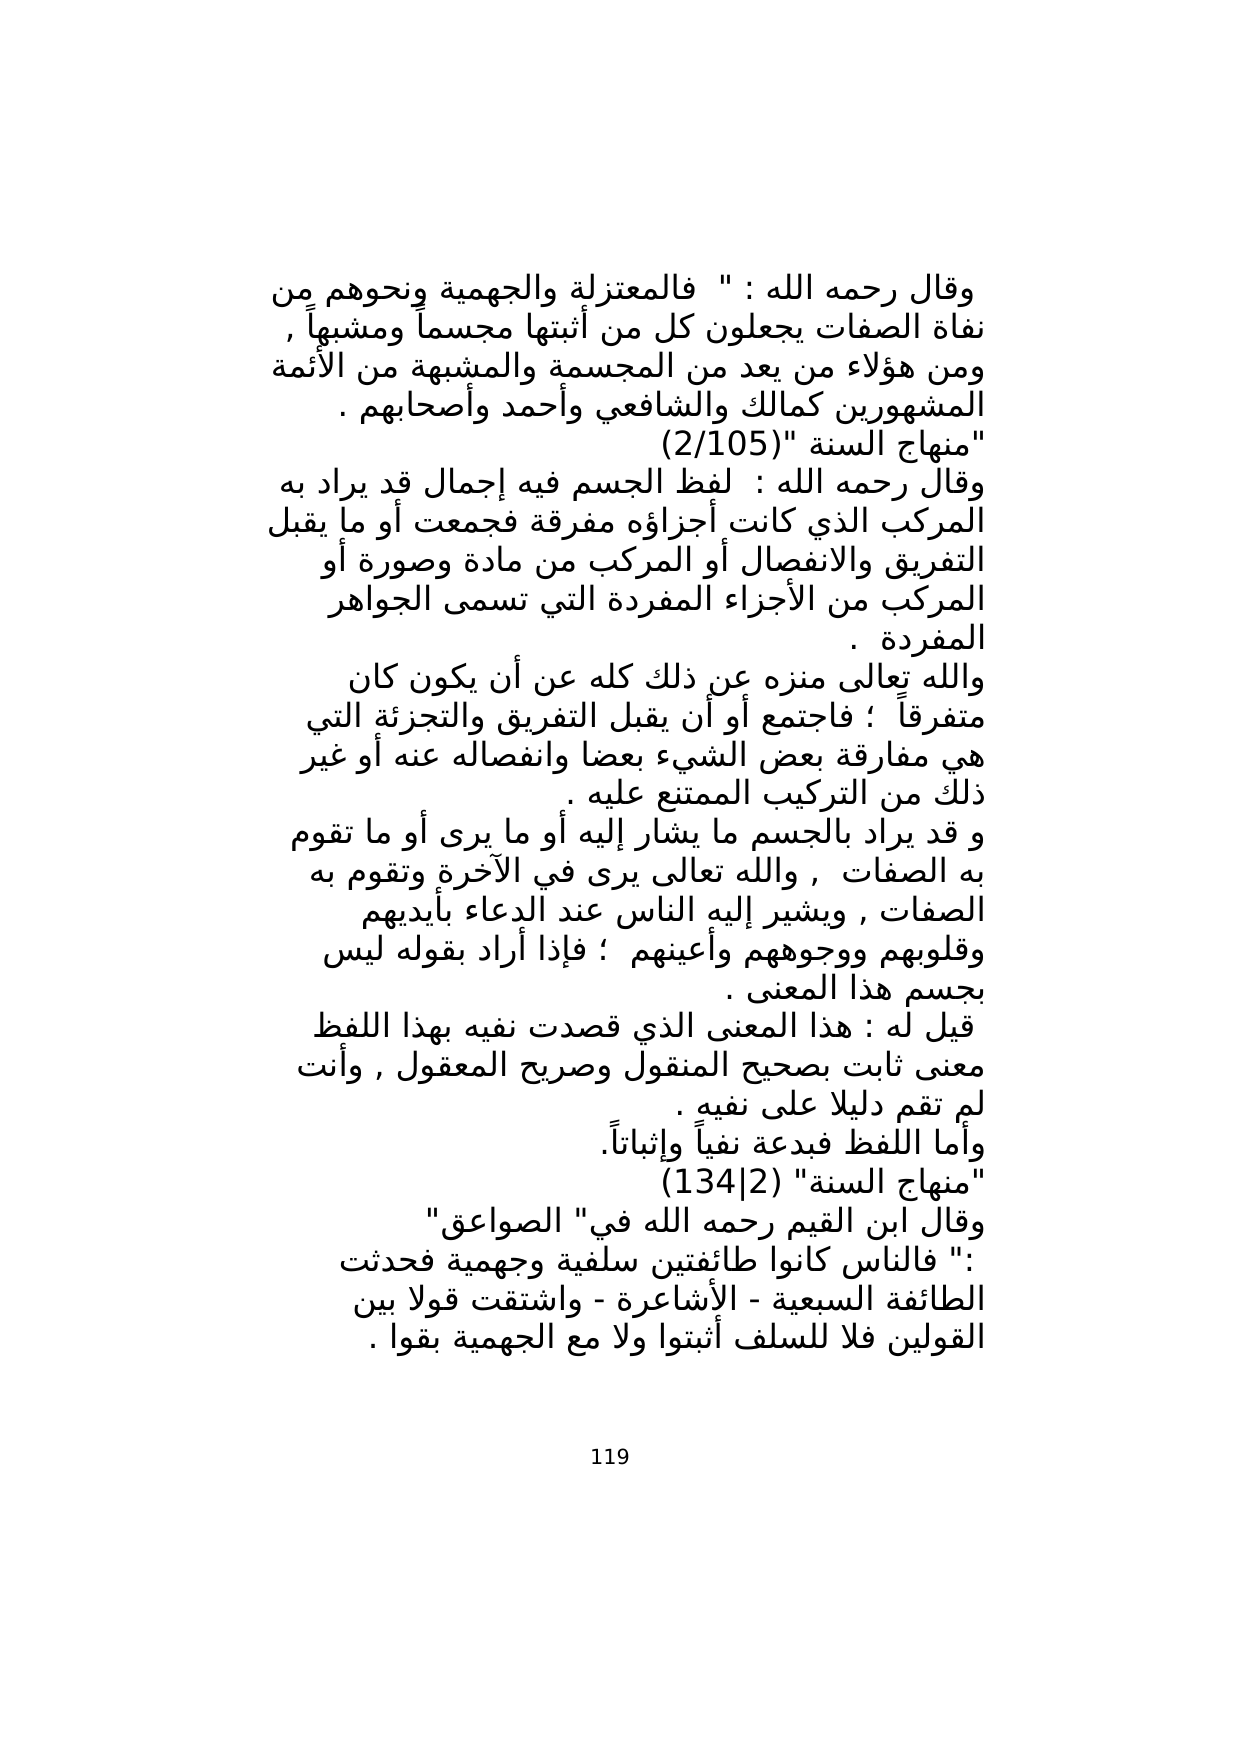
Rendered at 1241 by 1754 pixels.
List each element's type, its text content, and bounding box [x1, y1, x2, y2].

text "منهاج السنة" (2|134) [254, 1162, 986, 1201]
text وأما اللفظ فبدعة نفياً وإثباتاً. [254, 1123, 986, 1162]
text و قد يراد بالجسم ما يشار إليه أو ما يرى أو ما تقوم به الصفات , والله تعالى يرى في الآخرة وتقوم به الصفات , ويشير إليه الناس عند الدعاء بأيديهم وقلوبهم ووجوههم وأعينهم ؛ فإذا أراد بقوله ليس بجسم هذا المعنى . [254, 813, 986, 1007]
text وقال ابن القيم رحمه الله في" الصواعق" [254, 1201, 986, 1240]
text والله تعالى منزه عن ذلك كله عن أن يكون كان متفرقاً ؛ فاجتمع أو أن يقبل التفريق والتجزئة التي هي مفارقة بعض الشيء بعضا وانفصاله عنه أو غير ذلك من التركيب الممتنع عليه . [254, 657, 986, 813]
text وقال رحمه الله : " فالمعتزلة والجهمية ونحوهم من نفاة الصفات يجعلون كل من أثبتها مجسماً ومشبهاً , ومن هؤلاء من يعد من المجسمة والمشبهة من الأئمة المشهورين كمالك والشافعي وأحمد وأصحابهم . [254, 269, 986, 424]
text قيل له : هذا المعنى الذي قصدت نفيه بهذا اللفظ معنى ثابت بصحيح المنقول وصريح المعقول , وأنت لم تقم دليلا على نفيه . [254, 1007, 986, 1123]
text وقال رحمه الله : لفظ الجسم فيه إجمال قد يراد به المركب الذي كانت أجزاؤه مفرقة فجمعت أو ما يقبل التفريق والانفصال أو المركب من مادة وصورة أو المركب من الأجزاء المفردة التي تسمى الجواهر المفردة . [254, 463, 986, 657]
text "منهاج السنة "(2/105) [254, 424, 986, 463]
text :" فالناس كانوا طائفتين سلفية وجهمية فحدثت الطائفة السبعية - الأشاعرة - واشتقت قولا بين القولين فلا للسلف أثبتوا ولا مع الجهمية بقوا . [254, 1240, 986, 1357]
